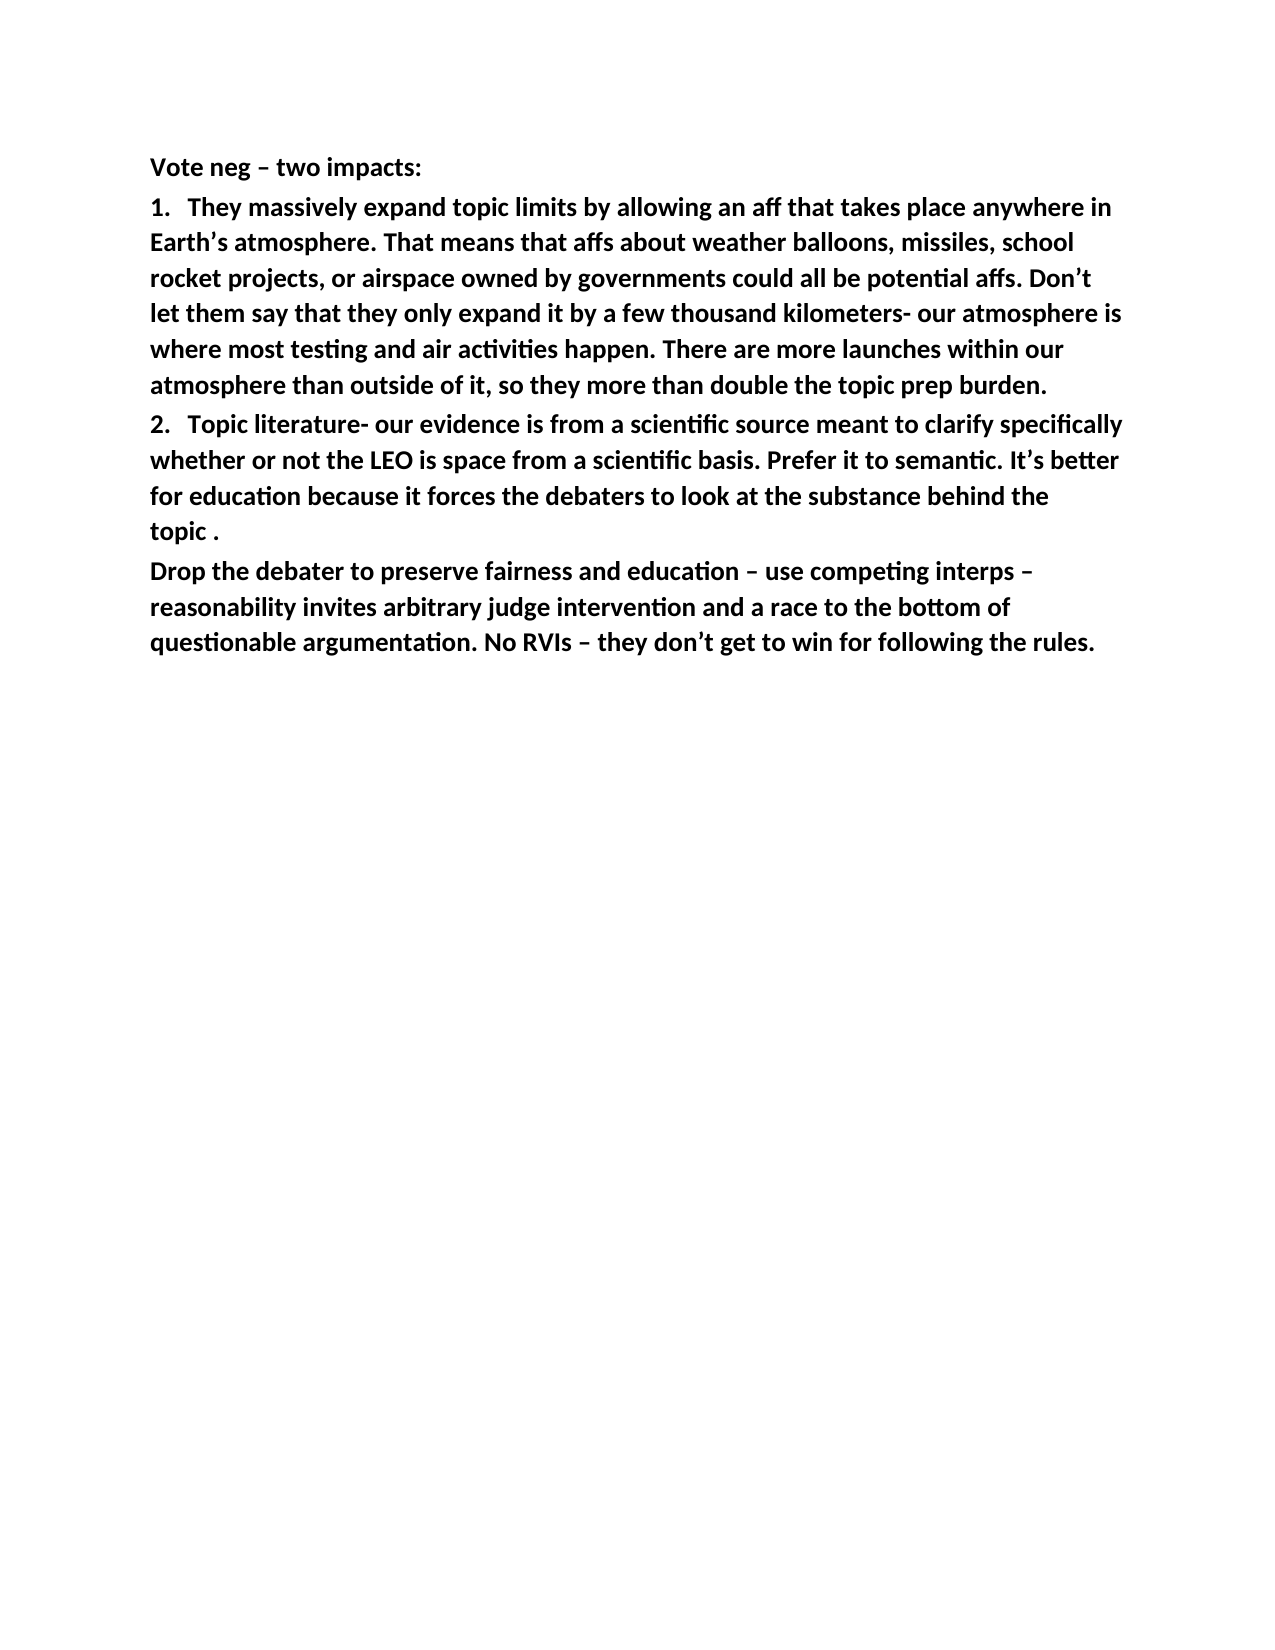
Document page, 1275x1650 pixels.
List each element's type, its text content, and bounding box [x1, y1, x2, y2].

subtitle Drop the debater to preserve fairness and education – use competing interps – reasonability invites arbitrary judge intervention and a race to the bottom of questionable argumentation. No RVIs – they don’t get to win for following the rules. [150, 554, 1125, 659]
subtitle Topic literature- our evidence is from a scientific source meant to clarify specifically whether or not the LEO is space from a scientific basis. Prefer it to semantic. It’s better for education because it forces the debaters to look at the substance behind the topic . [150, 408, 1125, 548]
subtitle They massively expand topic limits by allowing an aff that takes place anywhere in Earth’s atmosphere. That means that affs about weather balloons, missiles, school rocket projects, or airspace owned by governments could all be potential affs. Don’t let them say that they only expand it by a few thousand kilometers- our atmosphere is where most testing and air activities happen. There are more launches within our atmosphere than outside of it, so they more than double the topic prep burden. [150, 190, 1125, 401]
subtitle Vote neg – two impacts: [150, 150, 1125, 183]
